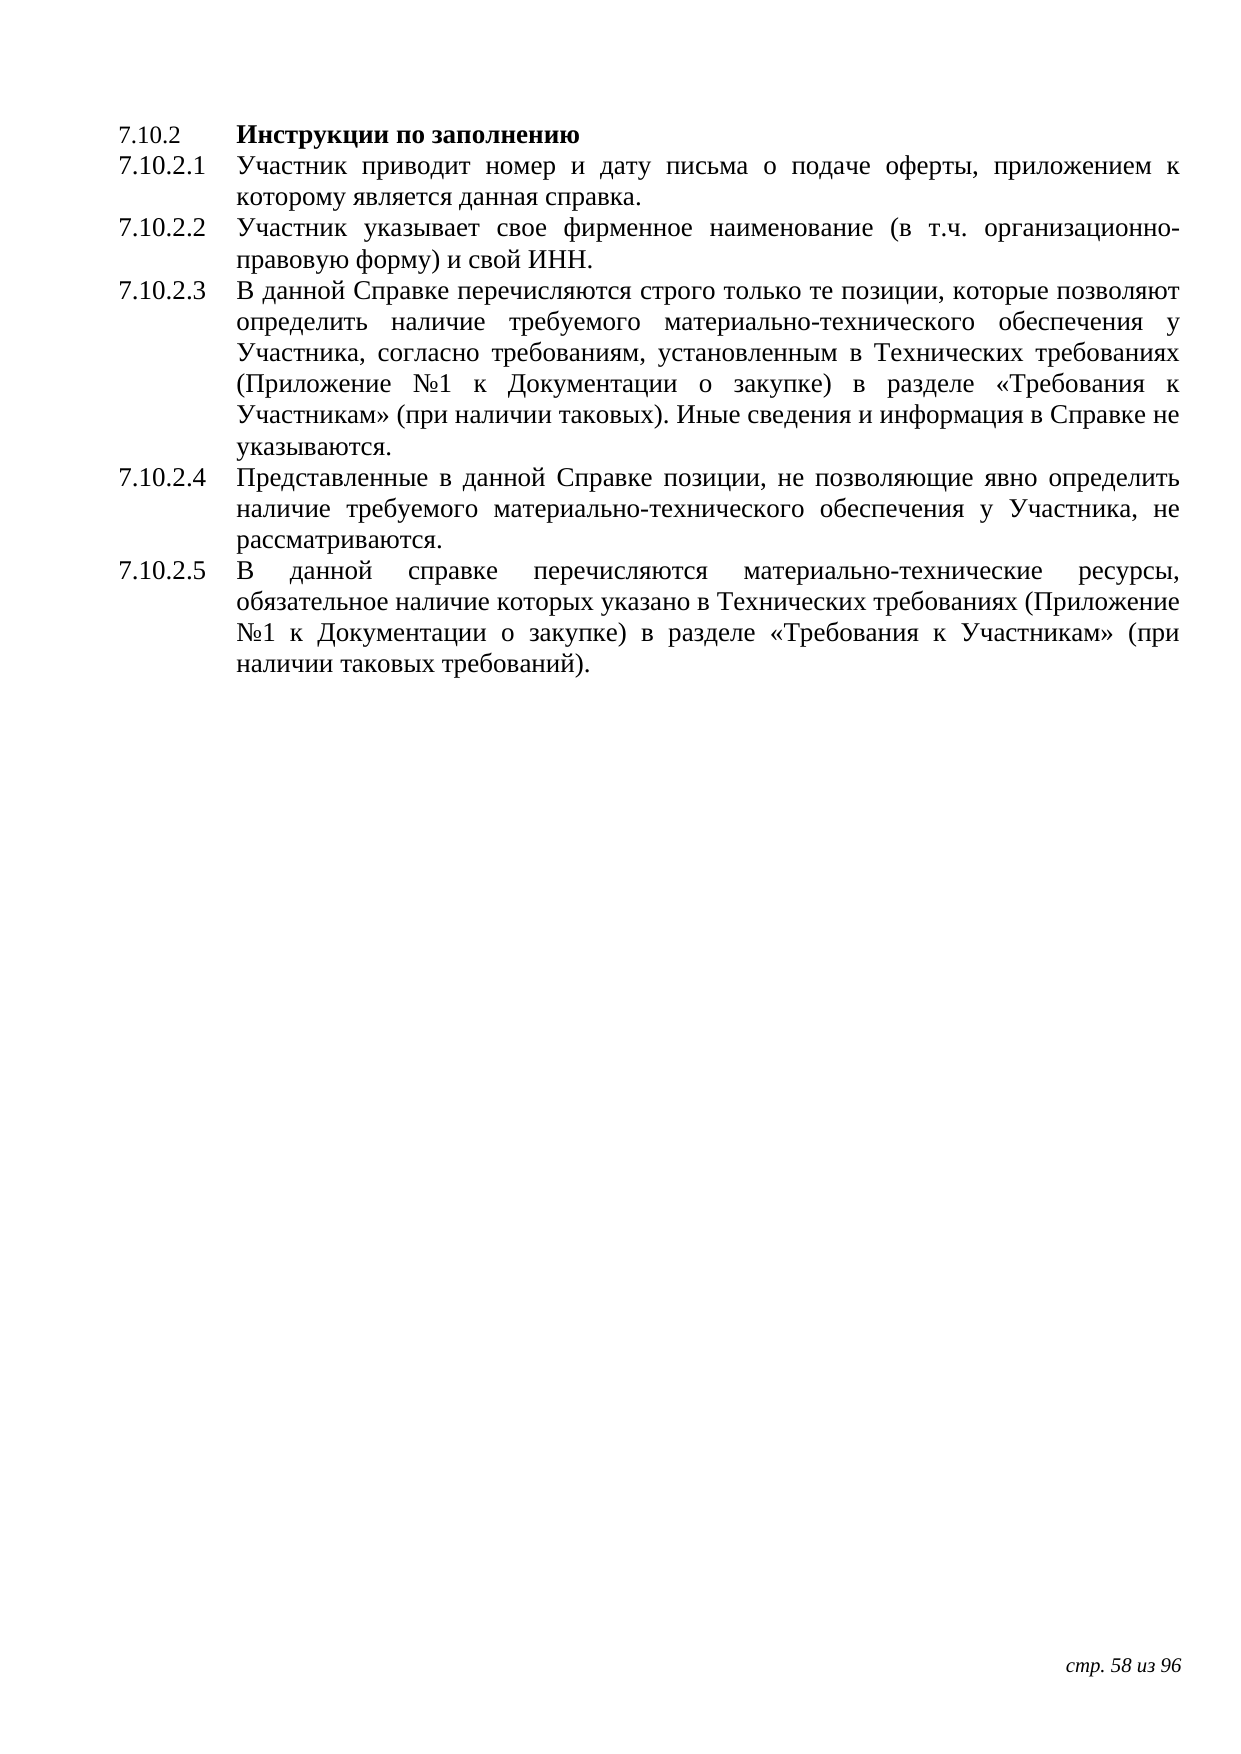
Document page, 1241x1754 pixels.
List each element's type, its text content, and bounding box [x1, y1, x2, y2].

text Участник указывает свое фирменное наименование (в т.ч. организационно-правовую форму) и свой ИНН. [118, 212, 1181, 274]
text В данной справке перечисляются материально-технические ресурсы, обязательное наличие которых указано в Технических требованиях (Приложение №1 к Документации о закупке) в разделе «Требования к Участникам» (при наличии таковых требований). [118, 554, 1181, 679]
text Инструкции по заполнению [118, 118, 1181, 149]
text Представленные в данной Справке позиции, не позволяющие явно определить наличие требуемого материально-технического обеспечения у Участника, не рассматриваются. [118, 461, 1181, 554]
text Участник приводит номер и дату письма о подаче оферты, приложением к которому является данная справка. [118, 149, 1181, 212]
text В данной Справке перечисляются строго только те позиции, которые позволяют определить наличие требуемого материально-технического обеспечения у Участника, согласно требованиям, установленным в Технических требованиях (Приложение №1 к Документации о закупке) в разделе «Требования к Участникам» (при наличии таковых). Иные сведения и информация в Справке не указываются. [118, 274, 1181, 461]
